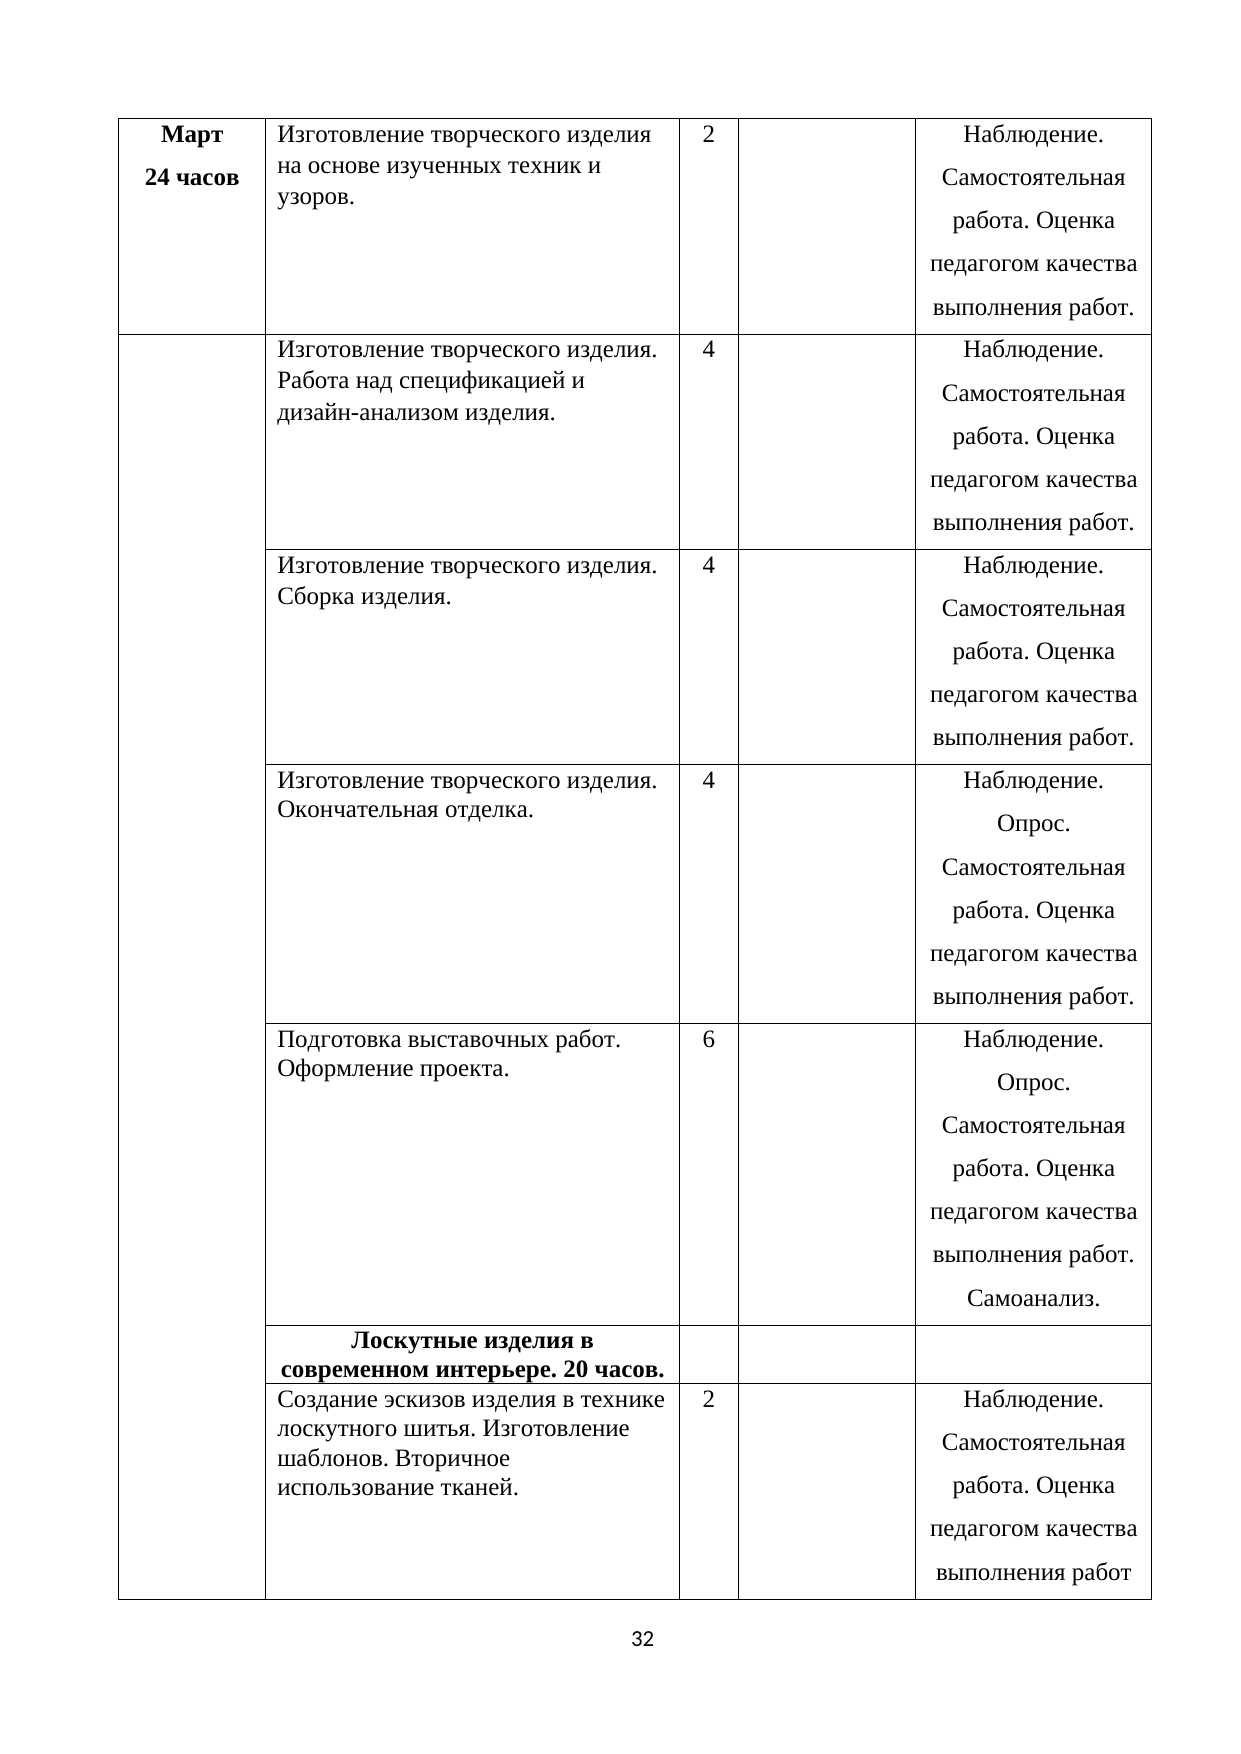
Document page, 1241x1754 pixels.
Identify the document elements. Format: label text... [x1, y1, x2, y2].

table_cell Создание эскизов изделия в технике лоскутного шитья. Изготовление шаблонов. Вторичное использование тканей. [266, 1384, 679, 1598]
table_cell [739, 1384, 915, 1598]
table_cell Изготовление творческого изделия. Работа над спецификацией и дизайн-анализом изделия. [266, 335, 679, 549]
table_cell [266, 119, 679, 333]
table_cell Изготовление творческого изделия. Окончательная отделка. [266, 765, 679, 1023]
table_cell [739, 550, 915, 764]
table_cell Наблюдение. Самостоятельная работа. Оценка педагогом качества выполнения работ. [916, 550, 1151, 764]
table_cell 4 [680, 765, 738, 1023]
table_cell [739, 765, 915, 1023]
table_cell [916, 1384, 1151, 1598]
table_cell [739, 1024, 915, 1324]
table_cell Изготовление творческого изделия. Сборка изделия. [266, 550, 679, 764]
table_cell Наблюдение. Опрос. Самостоятельная работа. Оценка педагогом качества выполнения работ. [916, 765, 1151, 1023]
table_cell 6 [680, 1024, 738, 1324]
table_cell [739, 335, 915, 549]
table_cell Лоскутные изделия в современном интерьере. 20 часов. [266, 1326, 679, 1383]
table_cell Подготовка выставочных работ. Оформление проекта. [266, 1024, 679, 1324]
table_cell [739, 1326, 915, 1383]
table_cell 4 [680, 335, 738, 549]
table_cell [119, 335, 265, 1598]
table_cell Наблюдение. Самостоятельная работа. Оценка педагогом качества выполнения работ. [916, 119, 1151, 333]
table_cell Март 24 часов [119, 119, 265, 333]
table_cell Наблюдение. Самостоятельная работа. Оценка педагогом качества выполнения работ. [916, 335, 1151, 549]
table_cell [916, 1326, 1151, 1383]
table_cell [739, 119, 915, 333]
table_cell 2 [680, 119, 738, 333]
table_cell Наблюдение. Опрос. Самостоятельная работа. Оценка педагогом качества выполнения работ. Самоанализ. [916, 1024, 1151, 1324]
table_cell [680, 1326, 738, 1383]
table_cell 4 [680, 550, 738, 764]
table_cell 2 [680, 1384, 738, 1598]
